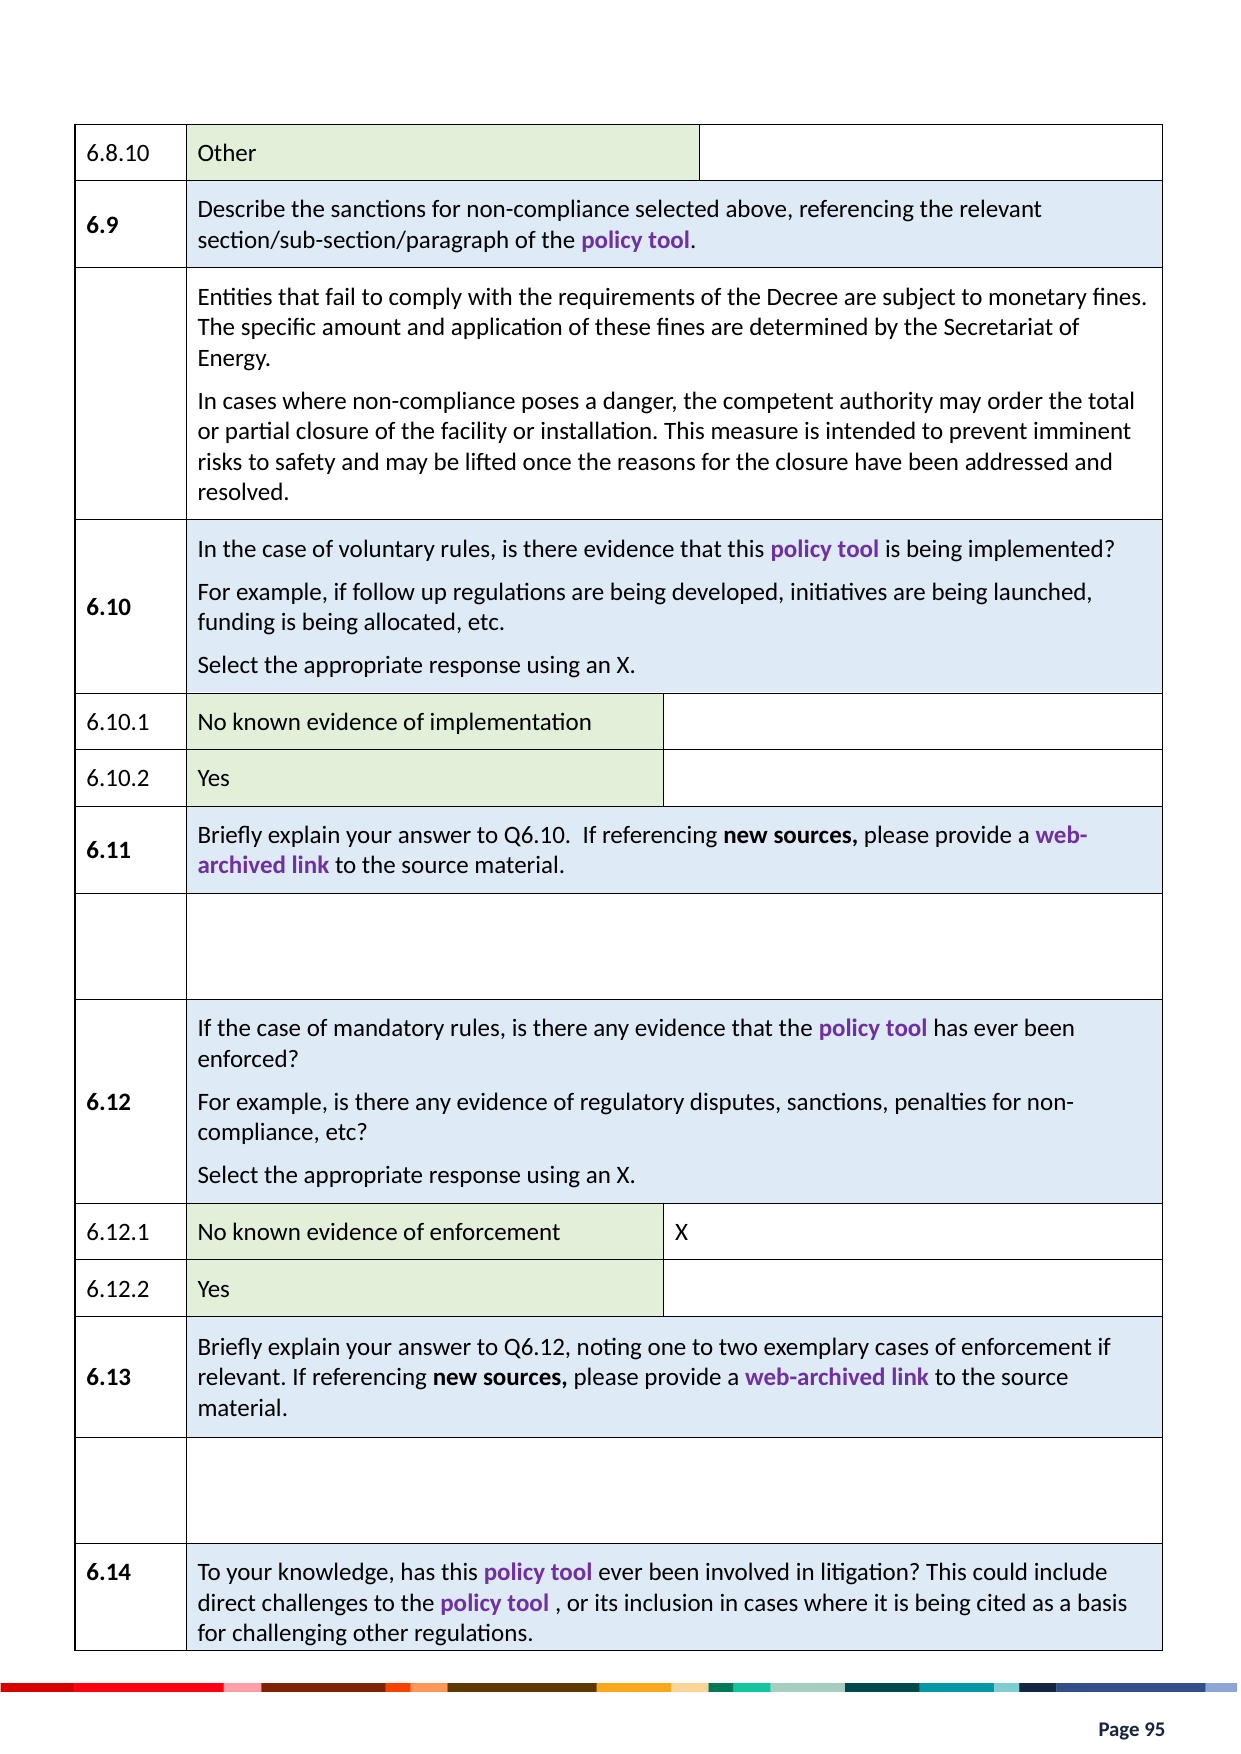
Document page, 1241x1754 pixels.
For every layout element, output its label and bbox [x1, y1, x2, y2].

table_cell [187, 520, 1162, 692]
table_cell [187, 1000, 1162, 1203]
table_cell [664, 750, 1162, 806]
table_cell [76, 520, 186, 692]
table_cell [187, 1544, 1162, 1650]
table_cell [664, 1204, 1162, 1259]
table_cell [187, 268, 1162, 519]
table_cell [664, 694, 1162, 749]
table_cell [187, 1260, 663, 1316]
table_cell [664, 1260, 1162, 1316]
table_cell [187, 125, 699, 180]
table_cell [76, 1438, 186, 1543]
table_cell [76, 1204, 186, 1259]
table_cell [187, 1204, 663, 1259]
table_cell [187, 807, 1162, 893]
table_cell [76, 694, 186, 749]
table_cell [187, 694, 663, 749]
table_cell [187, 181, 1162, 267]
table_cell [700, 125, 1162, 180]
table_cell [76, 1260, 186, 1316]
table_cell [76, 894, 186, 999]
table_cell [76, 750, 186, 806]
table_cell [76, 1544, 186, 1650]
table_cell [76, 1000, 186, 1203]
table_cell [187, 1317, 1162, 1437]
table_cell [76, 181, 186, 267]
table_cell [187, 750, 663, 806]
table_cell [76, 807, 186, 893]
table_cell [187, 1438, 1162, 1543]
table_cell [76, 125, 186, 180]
picture [0, 1683, 1236, 1692]
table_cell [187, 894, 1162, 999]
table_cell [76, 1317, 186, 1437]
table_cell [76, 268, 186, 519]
